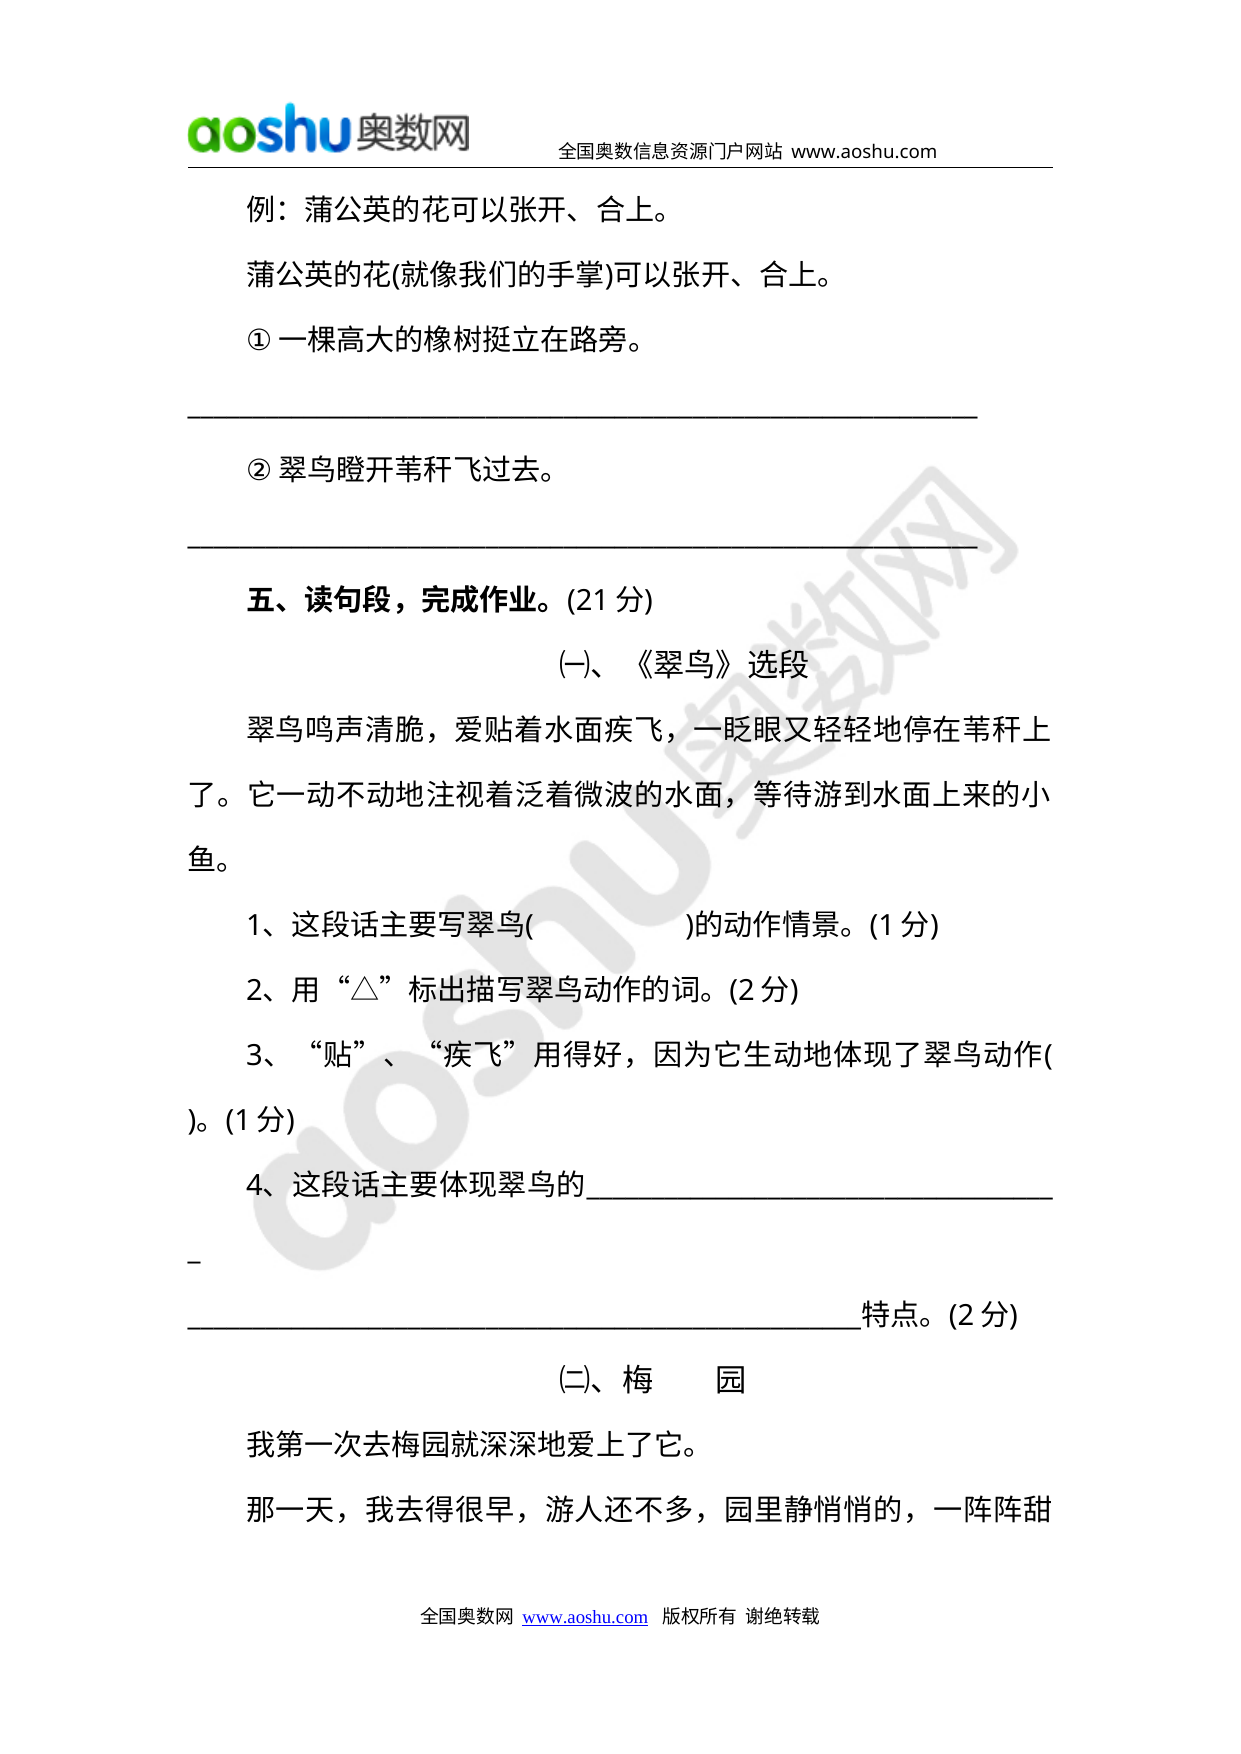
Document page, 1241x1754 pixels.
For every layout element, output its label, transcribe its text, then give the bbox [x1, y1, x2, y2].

text ㈠、《翠鸟》选段 [187, 630, 1053, 695]
text 五、读句段，完成作业。(21分) [187, 565, 1053, 630]
text _____________________________________________________________ [187, 500, 1053, 565]
text 2、用“△”标出描写翠鸟动作的词。(2分) [187, 955, 1053, 1020]
text 1、这段话主要写翠鸟( )的动作情景。(1分) [187, 890, 1053, 955]
text ①一棵高大的橡树挺立在路旁。 [187, 305, 1053, 370]
text 翠鸟鸣声清脆，爱贴着水面疾飞，一眨眼又轻轻地停在苇秆上了。它一动不动地注视着泛着微波的水面，等待游到水面上来的小鱼。 [187, 695, 1053, 890]
text 3、“贴”、“疾飞”用得好，因为它生动地体现了翠鸟动作( )。(1分) [187, 1020, 1053, 1150]
text ____________________________________________________特点。(2分) [187, 1280, 1053, 1345]
text 我第一次去梅园就深深地爱上了它。 [187, 1410, 1053, 1475]
text ②翠鸟瞪开苇秆飞过去。 [187, 435, 1053, 500]
text 4、这段话主要体现翠鸟的_____________________________________ [187, 1150, 1053, 1280]
text ㈡、梅 园 [187, 1345, 1053, 1410]
text 蒲公英的花(就像我们的手掌)可以张开、合上。 [187, 240, 1053, 305]
picture [187, 88, 469, 159]
text 例：蒲公英的花可以张开、合上。 [187, 175, 1053, 240]
text _____________________________________________________________ [187, 370, 1053, 435]
text 那一天，我去得很早，游人还不多，园里静悄悄的，一阵阵甜津津的香味把我引到梅树林边。放眼望去，那是个梅花的世界，雪白雪白的一大片，像天上飘来的朵朵白云，又像刚下过一场大雪。这是盛开着的梅花啊！据说这里共有4000多株梅花，开花时节成了一片花海，香飘十里，人们都叫它“花雪海”。 [187, 1475, 1053, 1540]
